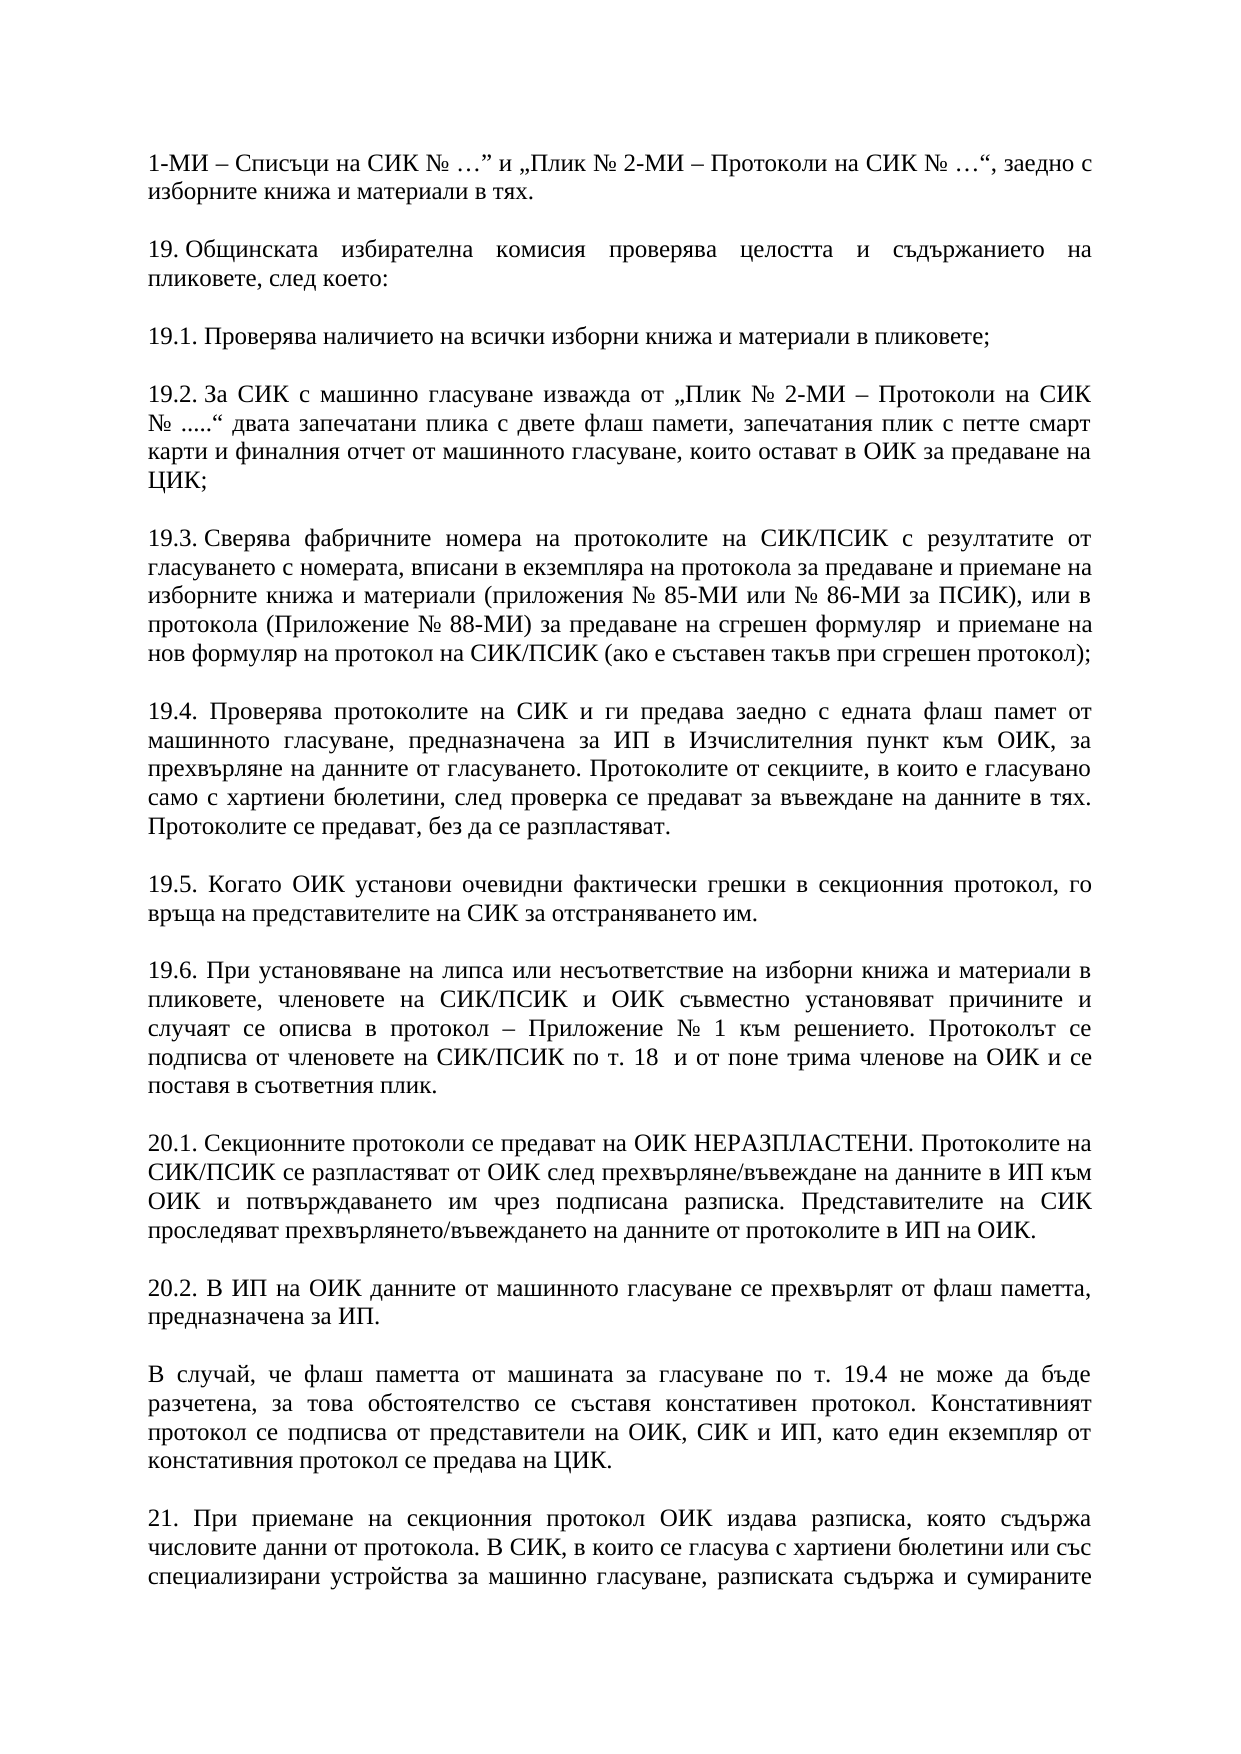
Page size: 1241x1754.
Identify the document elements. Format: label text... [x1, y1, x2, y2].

text 19.1. Проверява наличието на всички изборни книжа и материали в пликовете; [148, 321, 1093, 350]
text 19.6. При установяване на липса или несъответствие на изборни книжа и материали в пликовете, членовете на СИК/ПСИК и ОИК съвместно установяват причините и случаят се описва в протокол – Приложение № 1 към решението. Протоколът се подписва от членовете на СИК/ПСИК по т. 18 и от поне трима членове на ОИК и се поставя в съответния плик. [148, 956, 1093, 1099]
text 19. Общинската избирателна комисия проверява целостта и съдържанието на пликовете, след което: [148, 234, 1093, 292]
text 20.1. Секционните протоколи се предават на ОИК НЕРАЗПЛАСТЕНИ. Протоколите на СИК/ПСИК се разпластяват от ОИК след прехвърляне/въвеждане на данните в ИП към ОИК и потвърждаването им чрез подписана разписка. Представителите на СИК проследяват прехвърлянето/въвеждането на данните от протоколите в ИП на ОИК. [148, 1128, 1093, 1243]
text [148, 148, 1093, 205]
text 20.2. В ИП на ОИК данните от машинното гласуване се прехвърлят от флаш паметта, предназначена за ИП. [148, 1273, 1093, 1330]
text 19.3. Сверява фабричните номера на протоколите на СИК/ПСИК с резултатите от гласуването с номерата, вписани в екземпляра на протокола за предаване и приемане на изборните книжа и материали (приложения № 85-МИ или № 86-МИ за ПСИК), или в протокола (Приложение № 88-МИ) за предаване на сгрешен формуляр и приемане на нов формуляр на протокол на СИК/ПСИК (ако е съставен такъв при сгрешен протокол); [148, 523, 1093, 667]
text 19.2. За СИК с машинно гласуване изважда от „Плик № 2-МИ – Протоколи на СИК № .....“ двата запечатани плика с двете флаш памети, запечатания плик с петте смарт карти и финалния отчет от машинното гласуване, които остават в ОИК за предаване на ЦИК; [148, 379, 1093, 494]
text В случай, че флаш паметта от машината за гласуване по т. 19.4 не може да бъде разчетена, за това обстоятелство се съставя констативен протокол. Констативният протокол се подписва от представители на ОИК, СИК и ИП, като един екземпляр от констативния протокол се предава на ЦИК. [148, 1359, 1093, 1474]
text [148, 1503, 1093, 1590]
text 19.4. Проверява протоколите на СИК и ги предава заедно с едната флаш памет от машинното гласуване, предназначена за ИП в Изчислителния пункт към ОИК, за прехвърляне на данните от гласуването. Протоколите от секциите, в които е гласувано само с хартиени бюлетини, след проверка се предават за въвеждане на данните в тях. Протоколите се предават, без да се разпластяват. [148, 696, 1093, 840]
text 19.5. Когато ОИК установи очевидни фактически грешки в секционния протокол, го връща на представителите на СИК за отстраняването им. [148, 869, 1093, 926]
